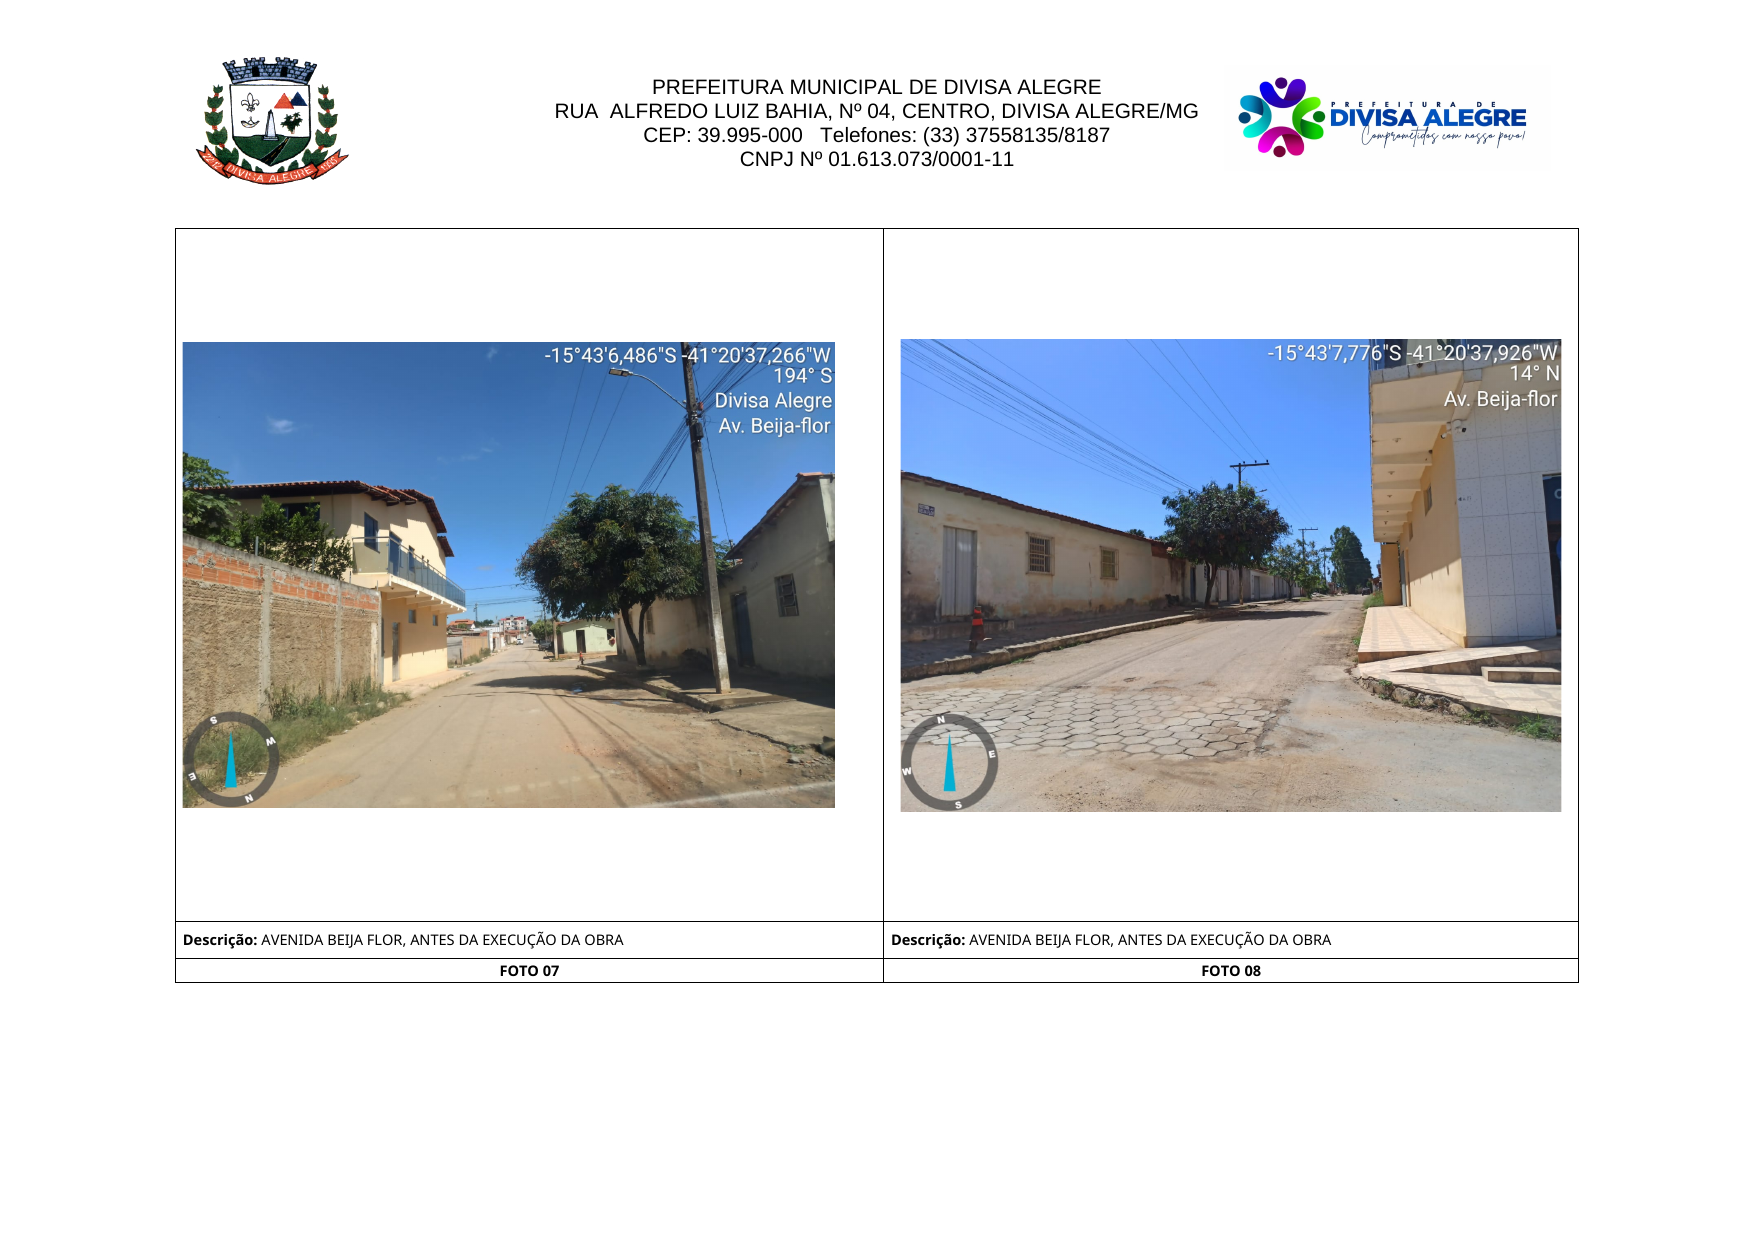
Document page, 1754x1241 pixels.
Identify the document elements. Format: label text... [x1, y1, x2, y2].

table_cell Descrição: AVENIDA BEIJA FLOR, ANTES DA EXECUÇÃO DA OBRA [884, 922, 1578, 958]
picture [900, 339, 1562, 812]
table_cell Descrição: AVENIDA BEIJA FLOR, ANTES DA EXECUÇÃO DA OBRA [176, 922, 883, 958]
picture [1223, 65, 1552, 171]
table_cell [884, 229, 1578, 921]
table_cell [176, 229, 883, 921]
table_cell FOTO 08 [884, 959, 1578, 982]
picture [182, 342, 835, 808]
table_cell FOTO 07 [176, 959, 883, 982]
